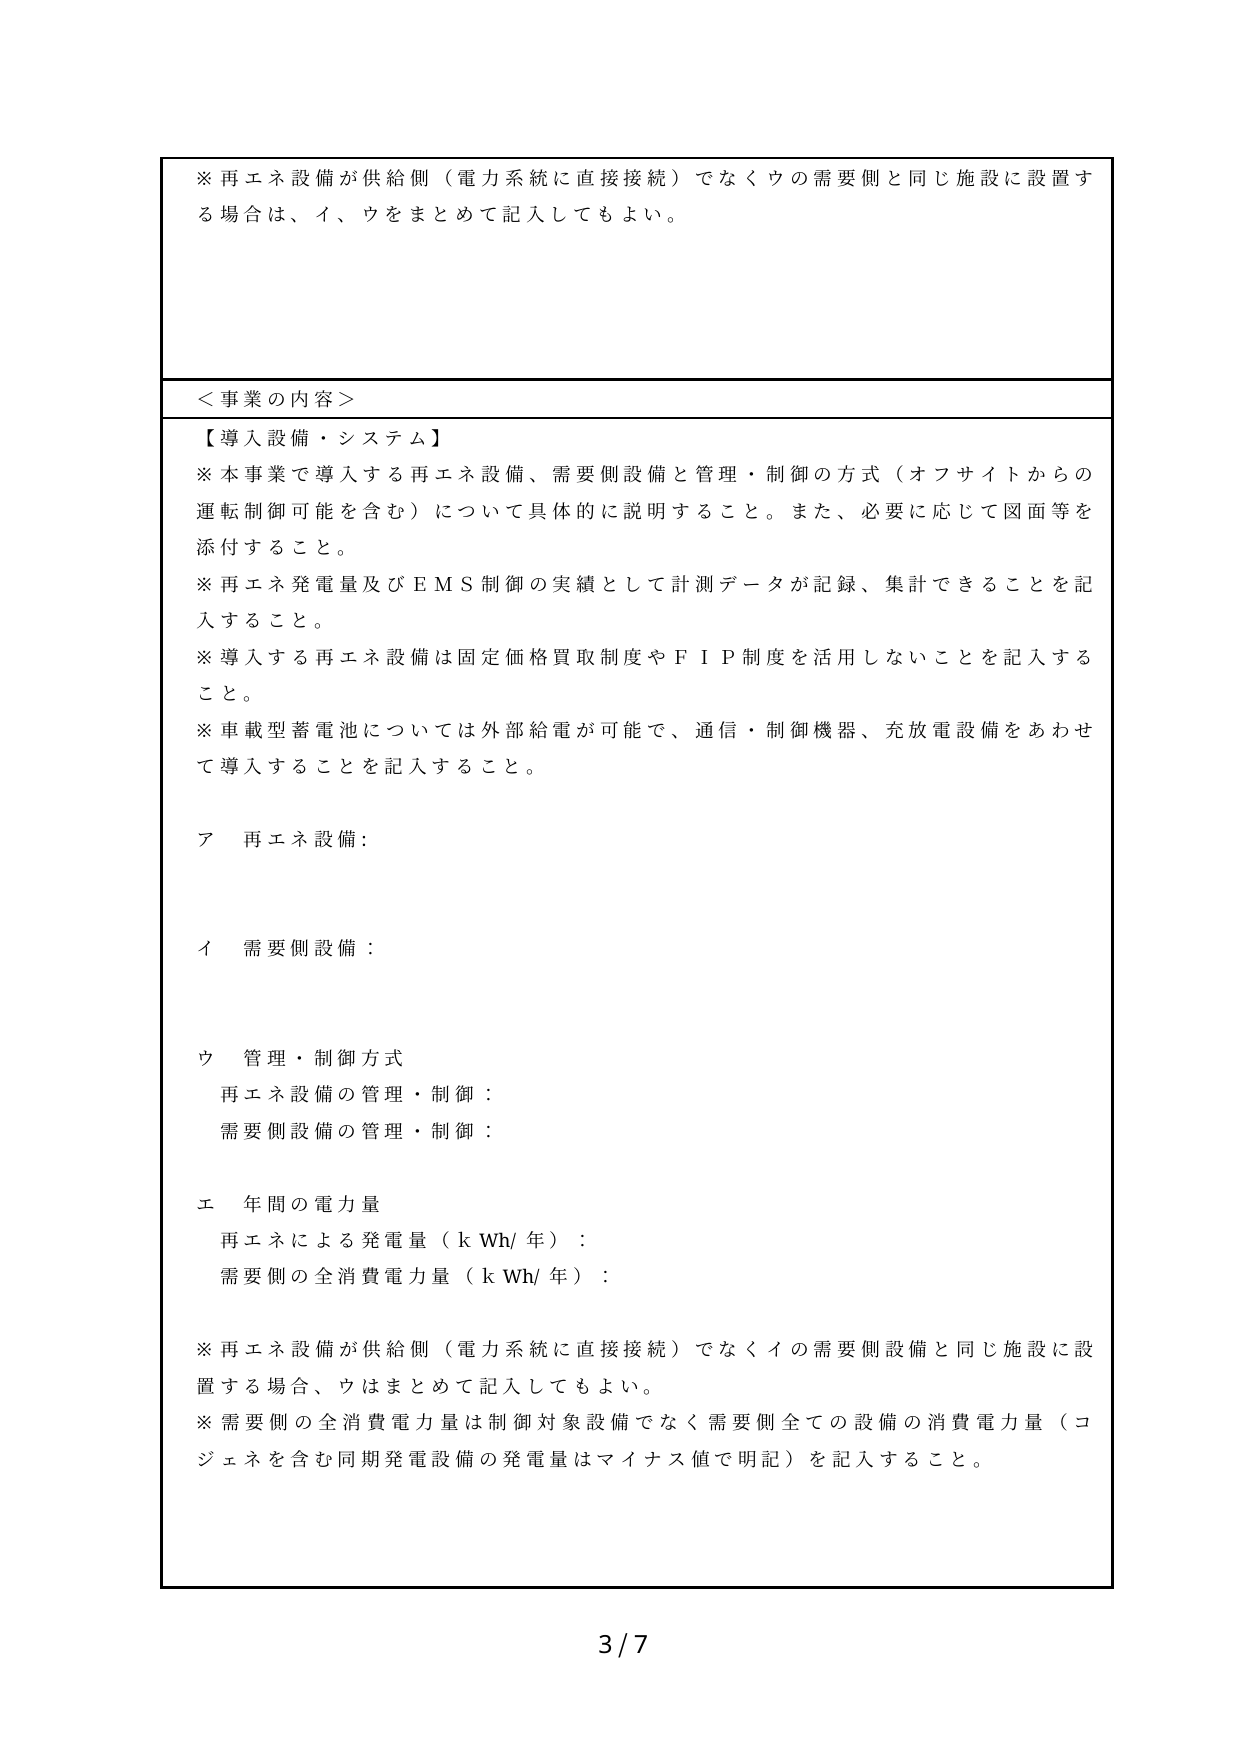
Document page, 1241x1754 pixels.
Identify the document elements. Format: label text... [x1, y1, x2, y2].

table_cell ＜事業の内容＞ [163, 381, 1111, 417]
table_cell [163, 419, 1111, 1586]
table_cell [163, 159, 1111, 377]
